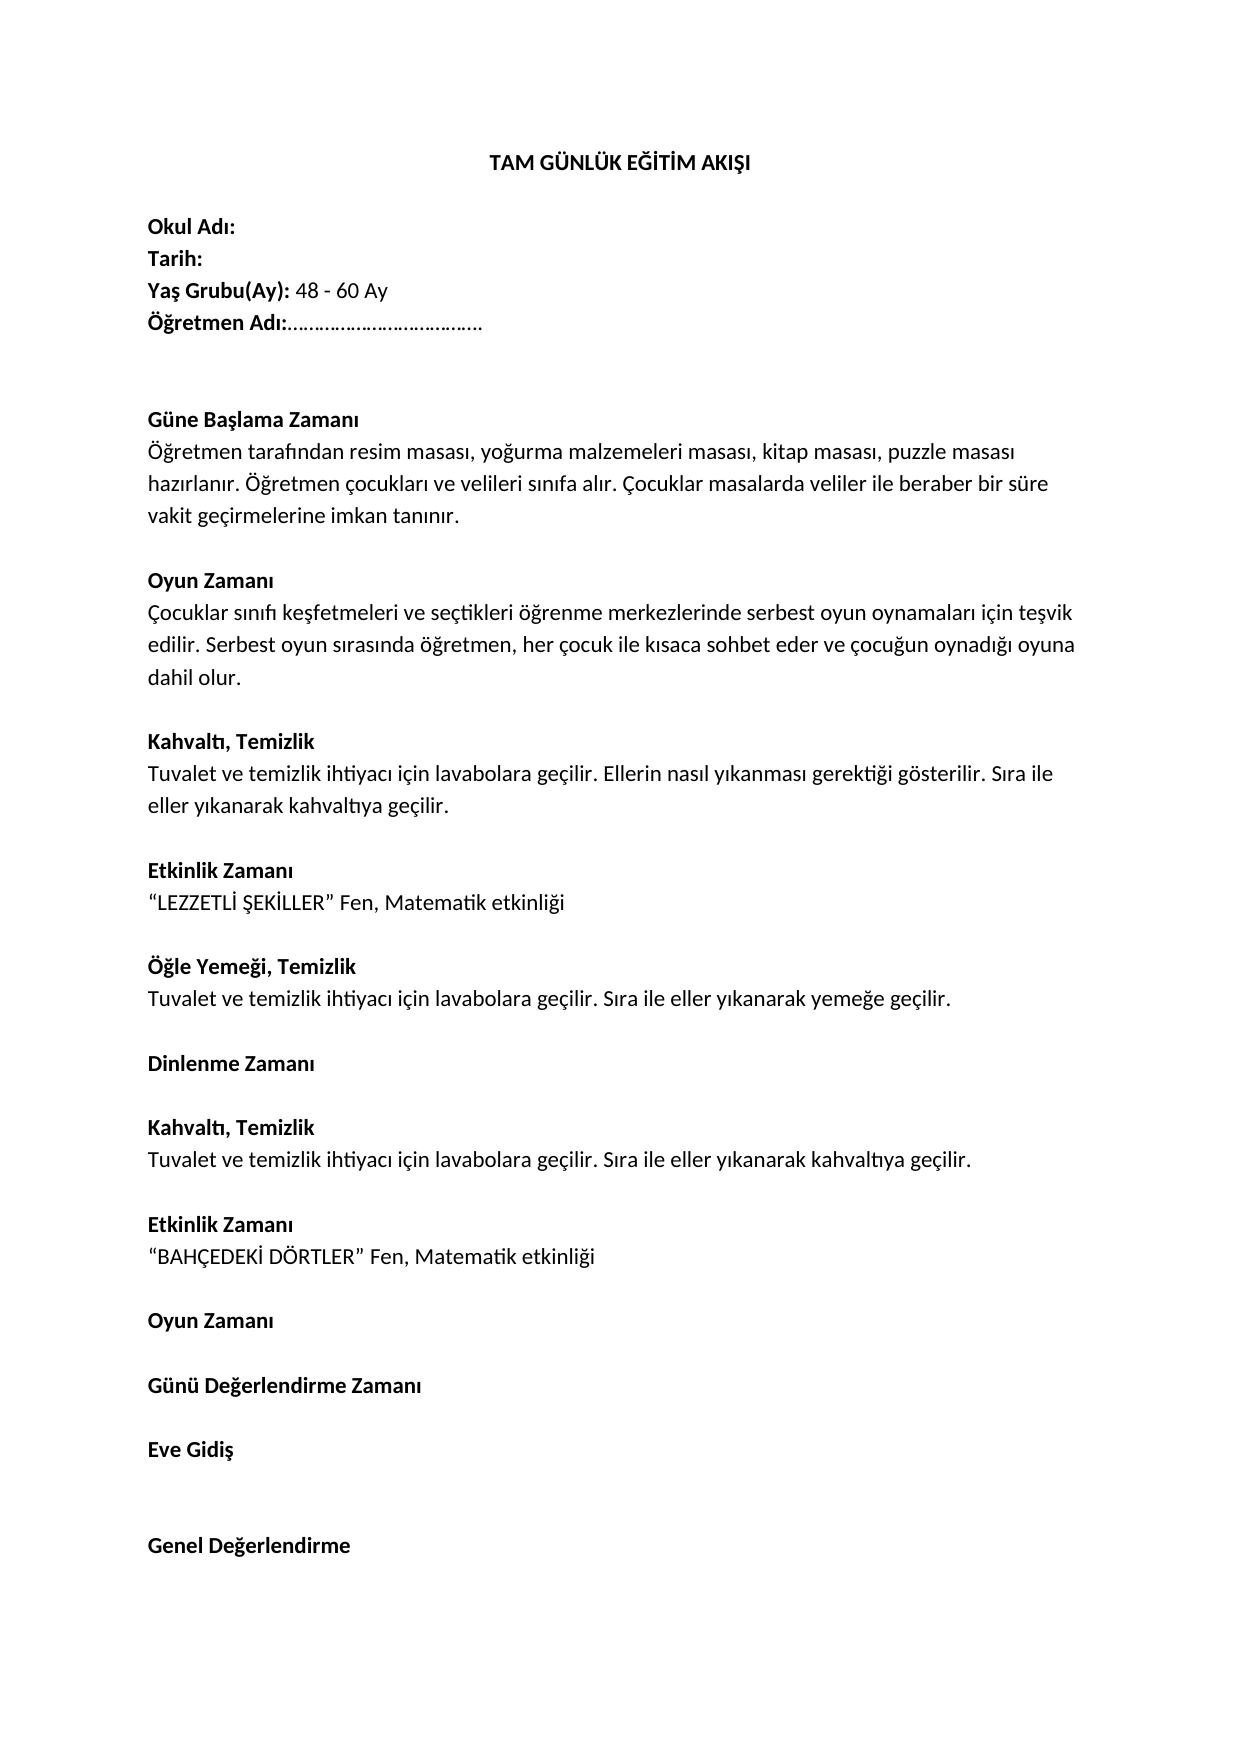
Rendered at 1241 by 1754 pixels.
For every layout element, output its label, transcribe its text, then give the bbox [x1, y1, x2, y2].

text “BAHÇEDEKİ DÖRTLER” Fen, Matematik etkinliği [148, 1242, 1093, 1270]
text Öğretmen tarafından resim masası, yoğurma malzemeleri masası, kitap masası, puzzle masası hazırlanır. Öğretmen çocukları ve velileri sınıfa alır. Çocuklar masalarda veliler ile beraber bir süre vakit geçirmelerine imkan tanınır. [148, 437, 1093, 530]
text Etkinlik Zamanı [148, 856, 1093, 884]
text Okul Adı: [148, 212, 1093, 240]
text Öğle Yemeği, Temizlik [148, 952, 1093, 980]
text Tuvalet ve temizlik ihtiyacı için lavabolara geçilir. Sıra ile eller yıkanarak kahvaltıya geçilir. [148, 1145, 1093, 1173]
text Tuvalet ve temizlik ihtiyacı için lavabolara geçilir. Sıra ile eller yıkanarak yemeğe geçilir. [148, 984, 1093, 1012]
text Öğretmen Adı:………………………………. [148, 308, 1093, 337]
text Dinlenme Zamanı [148, 1049, 1093, 1077]
text Kahvaltı, Temizlik [148, 727, 1093, 755]
text Oyun Zamanı [148, 1306, 1093, 1334]
text Çocuklar sınıfı keşfetmeleri ve seçtikleri öğrenme merkezlerinde serbest oyun oynamaları için teşvik edilir. Serbest oyun sırasında öğretmen, her çocuk ile kısaca sohbet eder ve çocuğun oynadığı oyuna dahil olur. [148, 598, 1093, 691]
text Günü Değerlendirme Zamanı [148, 1371, 1093, 1399]
text Tuvalet ve temizlik ihtiyacı için lavabolara geçilir. Ellerin nasıl yıkanması gerektiği gösterilir. Sıra ile eller yıkanarak kahvaltıya geçilir. [148, 759, 1093, 819]
text Kahvaltı, Temizlik [148, 1113, 1093, 1141]
text Güne Başlama Zamanı [148, 405, 1093, 433]
text Genel Değerlendirme [148, 1532, 1093, 1560]
text Tarih: [148, 244, 1093, 272]
text Oyun Zamanı [148, 566, 1093, 594]
text TAM GÜNLÜK EĞİTİM AKIŞI [148, 148, 1093, 176]
text “LEZZETLİ ŞEKİLLER” Fen, Matematik etkinliği [148, 888, 1093, 916]
text Etkinlik Zamanı [148, 1210, 1093, 1238]
text Eve Gidiş [148, 1435, 1093, 1463]
text Yaş Grubu(Ay): 48 - 60 Ay [148, 276, 1093, 304]
